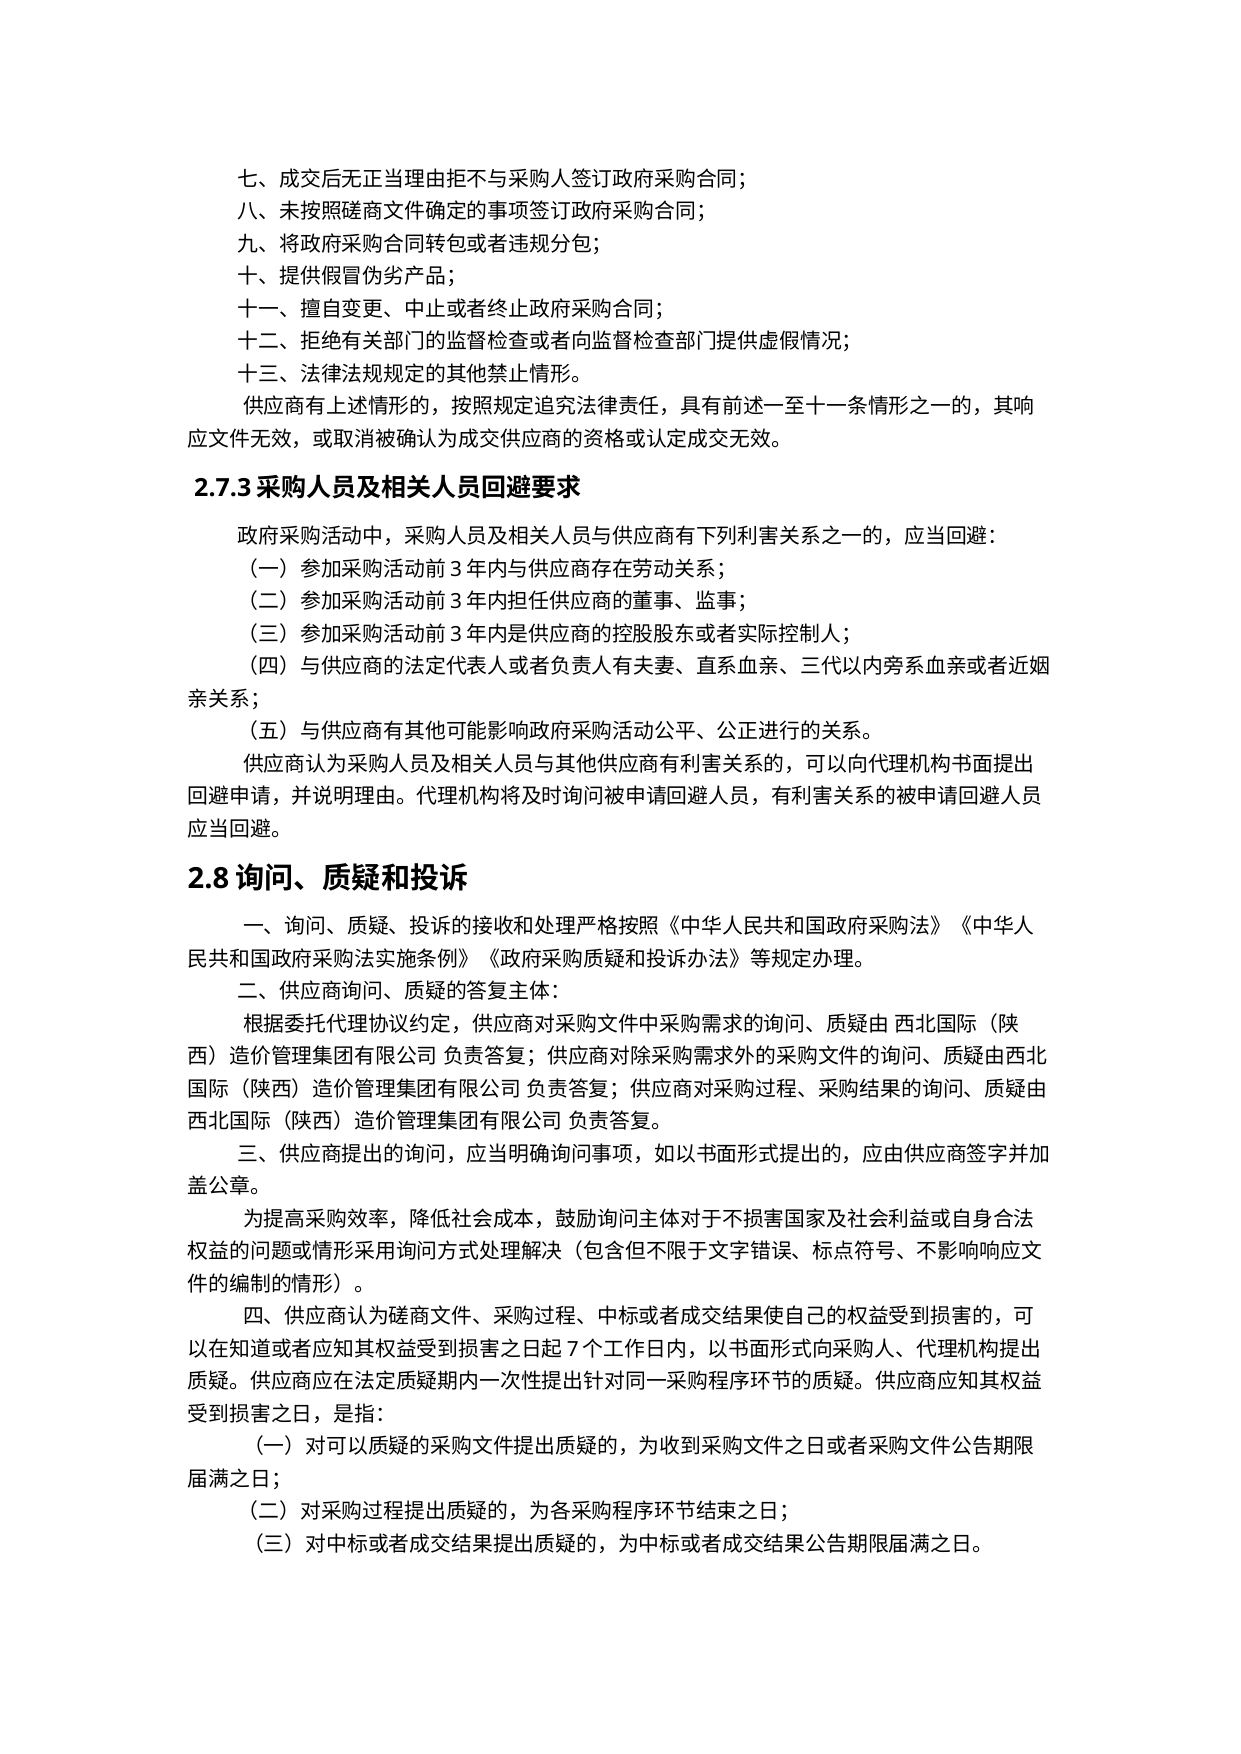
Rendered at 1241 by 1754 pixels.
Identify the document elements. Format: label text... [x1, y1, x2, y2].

text 二、供应商询问、质疑的答复主体： [187, 974, 1053, 1007]
text （三）参加采购活动前3年内是供应商的控股股东或者实际控制人； [187, 617, 1053, 649]
text 2.8询问、质疑和投诉 [187, 844, 1053, 909]
text （一）对可以质疑的采购文件提出质疑的，为收到采购文件之日或者采购文件公告期限届满之日； [187, 1429, 1053, 1494]
text 一、询问、质疑、投诉的接收和处理严格按照《中华人民共和国政府采购法》《中华人民共和国政府采购法实施条例》《政府采购质疑和投诉办法》等规定办理。 [187, 909, 1053, 974]
text （二）对采购过程提出质疑的，为各采购程序环节结束之日； [187, 1494, 1053, 1527]
text （三）对中标或者成交结果提出质疑的，为中标或者成交结果公告期限届满之日。 [187, 1527, 1053, 1559]
text 十、提供假冒伪劣产品； [187, 259, 1053, 292]
text 七、成交后无正当理由拒不与采购人签订政府采购合同； [187, 162, 1053, 194]
text 根据委托代理协议约定，供应商对采购文件中采购需求的询问、质疑由 西北国际（陕西）造价管理集团有限公司 负责答复；供应商对除采购需求外的采购文件的询问、质疑由西北国际（陕西）造价管理集团有限公司 负责答复；供应商对采购过程、采购结果的询问、质疑由 西北国际（陕西）造价管理集团有限公司 负责答复。 [187, 1007, 1053, 1137]
text 供应商有上述情形的，按照规定追究法律责任，具有前述一至十一条情形之一的，其响应文件无效，或取消被确认为成交供应商的资格或认定成交无效。 [187, 389, 1053, 454]
text 三、供应商提出的询问，应当明确询问事项，如以书面形式提出的，应由供应商签字并加盖公章。 [187, 1137, 1053, 1202]
text （五）与供应商有其他可能影响政府采购活动公平、公正进行的关系。 [187, 714, 1053, 747]
text （一）参加采购活动前3年内与供应商存在劳动关系； [187, 552, 1053, 584]
text 九、将政府采购合同转包或者违规分包； [187, 227, 1053, 259]
text 四、供应商认为磋商文件、采购过程、中标或者成交结果使自己的权益受到损害的，可以在知道或者应知其权益受到损害之日起7个工作日内，以书面形式向采购人、代理机构提出质疑。供应商应在法定质疑期内一次性提出针对同一采购程序环节的质疑。供应商应知其权益受到损害之日，是指： [187, 1299, 1053, 1429]
text 十一、擅自变更、中止或者终止政府采购合同； [187, 292, 1053, 324]
text 政府采购活动中，采购人员及相关人员与供应商有下列利害关系之一的，应当回避： [187, 519, 1053, 552]
text 2.7.3采购人员及相关人员回避要求 [187, 454, 1053, 519]
text 供应商认为采购人员及相关人员与其他供应商有利害关系的，可以向代理机构书面提出回避申请，并说明理由。代理机构将及时询问被申请回避人员，有利害关系的被申请回避人员应当回避。 [187, 747, 1053, 844]
text （四）与供应商的法定代表人或者负责人有夫妻、直系血亲、三代以内旁系血亲或者近姻亲关系； [187, 649, 1053, 714]
text 十二、拒绝有关部门的监督检查或者向监督检查部门提供虚假情况； [187, 324, 1053, 357]
text 十三、法律法规规定的其他禁止情形。 [187, 357, 1053, 389]
text 为提高采购效率，降低社会成本，鼓励询问主体对于不损害国家及社会利益或自身合法权益的问题或情形采用询问方式处理解决（包含但不限于文字错误、标点符号、不影响响应文件的编制的情形）。 [187, 1202, 1053, 1299]
text （二）参加采购活动前3年内担任供应商的董事、监事； [187, 584, 1053, 617]
text 八、未按照磋商文件确定的事项签订政府采购合同； [187, 194, 1053, 227]
